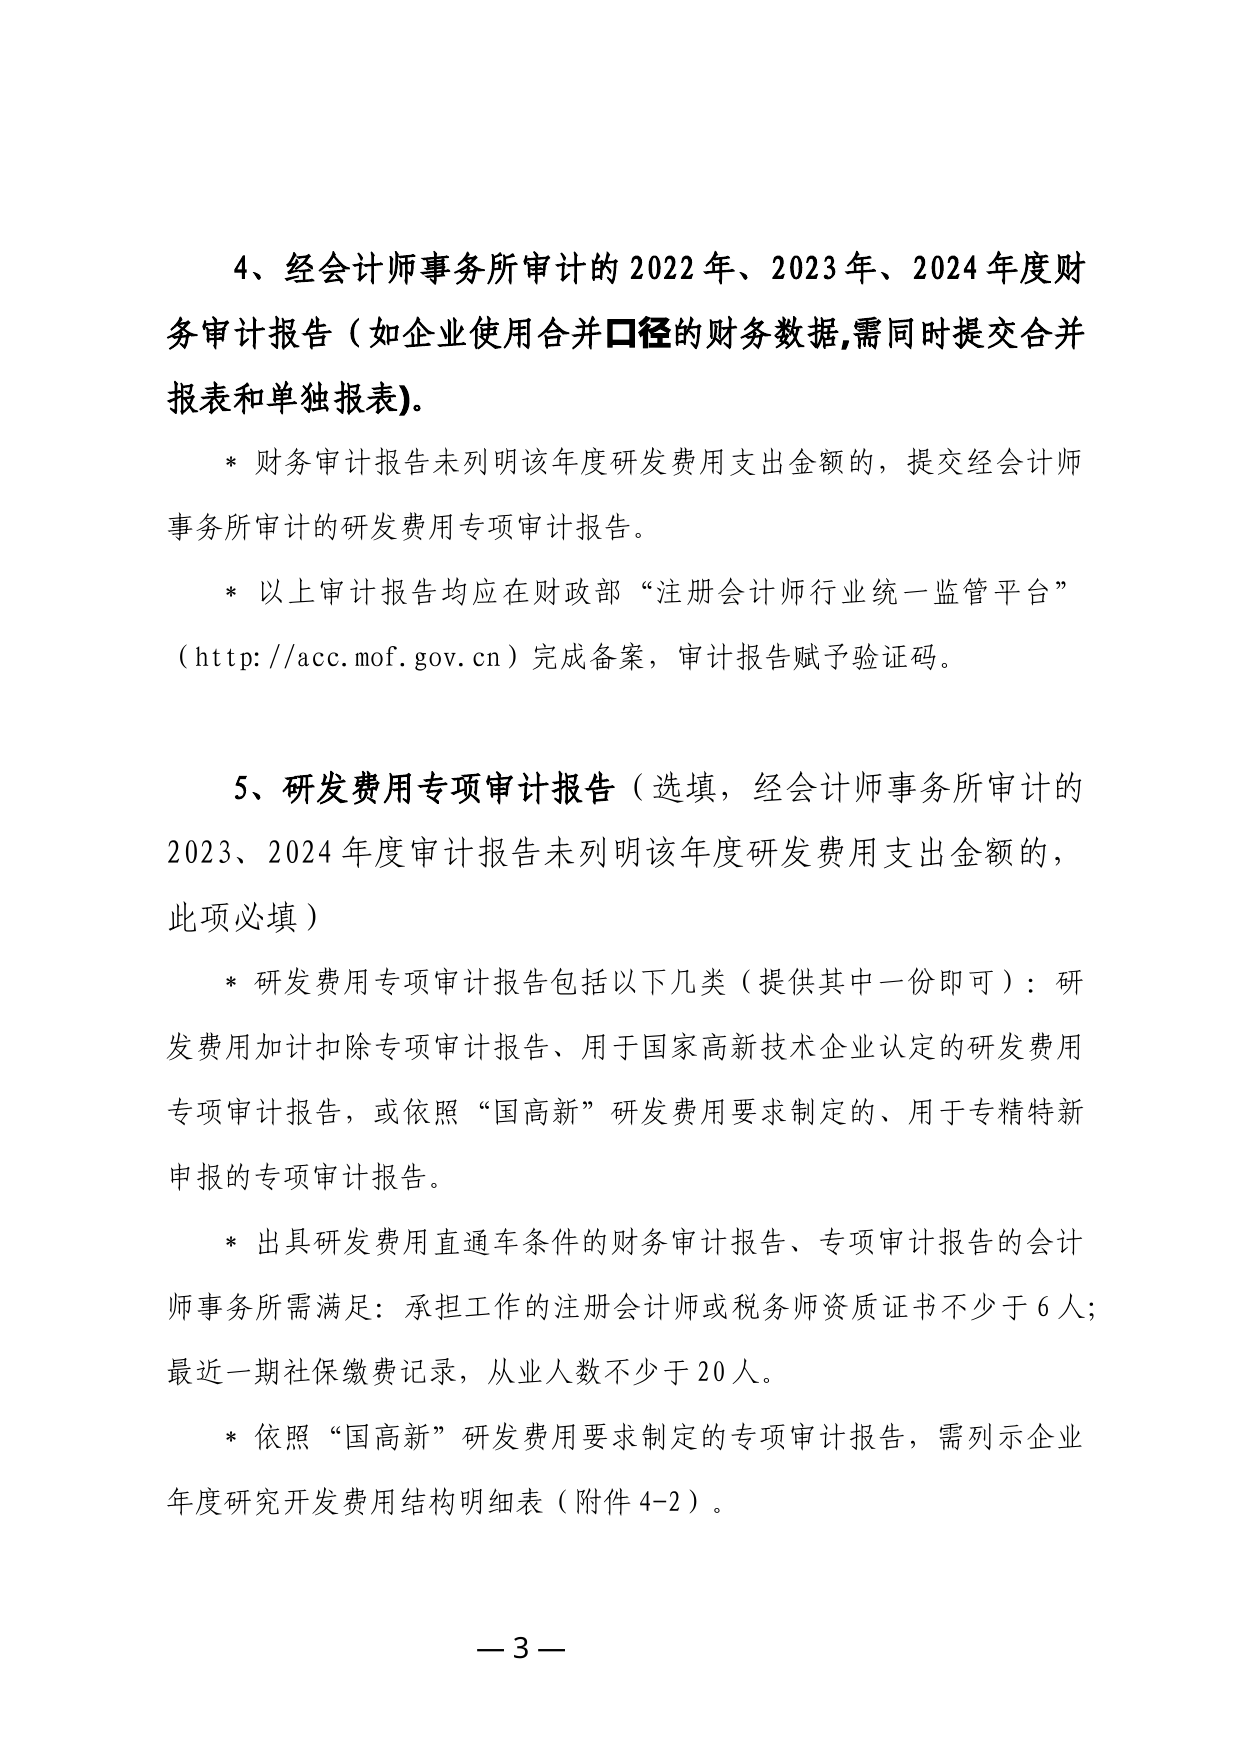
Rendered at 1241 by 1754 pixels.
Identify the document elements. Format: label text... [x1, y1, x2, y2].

text * 财务审计报告未列明该年度研发费用支出金额的，提交经会计师事务所审计的研发费用专项审计报告。 [165, 428, 1087, 558]
text * 出具研发费用直通车条件的财务审计报告、专项审计报告的会计师事务所需满足：承担工作的注册会计师或税务师资质证书不少于6人；最近一期社保缴费记录，从业人数不少于20人。 [165, 1208, 1087, 1403]
text * 以上审计报告均应在财政部“注册会计师行业统一监管平台”（http://acc.mof.gov.cn）完成备案，审计报告赋予验证码。 [165, 558, 1087, 688]
text 4、经会计师事务所审计的2022年、2023年、2024年度财务审计报告（如企业使用合并口径的财务数据,需同时提交合并报表和单独报表)。 [165, 233, 1087, 428]
text * 研发费用专项审计报告包括以下几类（提供其中一份即可）：研发费用加计扣除专项审计报告、用于国家高新技术企业认定的研发费用专项审计报告，或依照“国高新”研发费用要求制定的、用于专精特新申报的专项审计报告。 [165, 948, 1087, 1208]
text 5、研发费用专项审计报告（选填，经会计师事务所审计的2023、2024年度审计报告未列明该年度研发费用支出金额的，此项必填） [165, 753, 1087, 948]
text * 依照“国高新”研发费用要求制定的专项审计报告，需列示企业年度研究开发费用结构明细表（附件4-2）。 [165, 1403, 1087, 1533]
